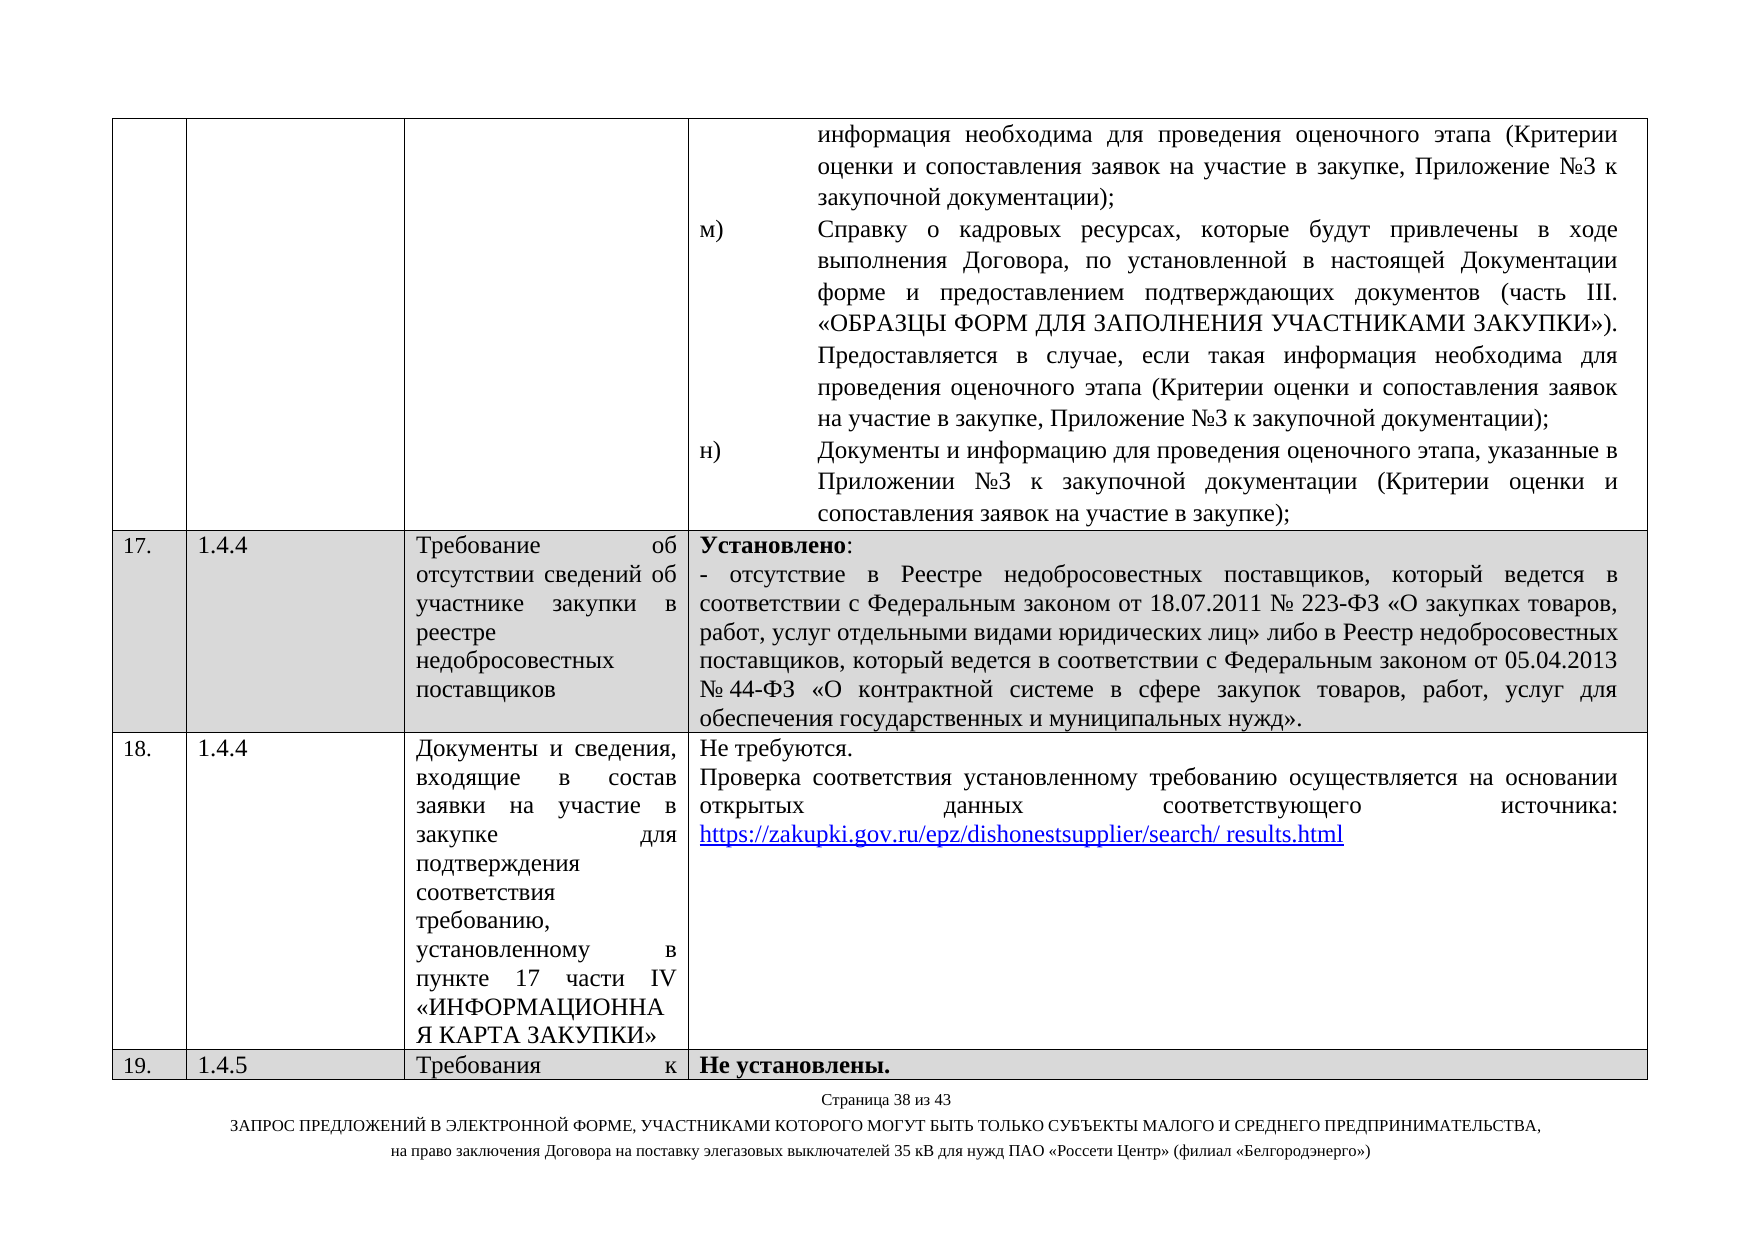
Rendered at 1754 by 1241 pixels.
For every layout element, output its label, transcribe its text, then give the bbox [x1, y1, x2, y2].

table_cell 1.4.4 [187, 531, 404, 732]
table_cell [113, 531, 186, 732]
table_cell Документы и сведения, входящие в состав заявки на участие в закупке для подтверждения соответствия требованию, установленному в пункте 17 части IV «ИНФОРМАЦИОННАЯ КАРТА ЗАКУПКИ» [405, 733, 688, 1049]
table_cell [405, 1050, 688, 1079]
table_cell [405, 119, 688, 529]
table_cell Требование об отсутствии сведений об участнике закупки в реестре недобросовестных поставщиков [405, 531, 688, 732]
table_cell 1.4.5 [187, 1050, 404, 1079]
table_cell 1.4.4 [187, 733, 404, 1049]
table_cell Установлено: - отсутствие в Реестре недобросовестных поставщиков, который ведется в соответствии с Федеральным законом от 18.07.2011 № 223-ФЗ «О закупках товаров, работ, услуг отдельными видами юридических лиц» либо в Реестр недобросовестных поставщиков, который ведется в соответствии с Федеральным законом от 05.04.2013 № 44-ФЗ «О контрактной системе в сфере закупок товаров, работ, услуг для обеспечения государственных и муниципальных нужд». [689, 531, 1647, 732]
table_cell [113, 1050, 186, 1079]
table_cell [689, 1050, 1647, 1079]
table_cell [689, 119, 1647, 529]
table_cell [187, 119, 404, 529]
table_cell Не требуются. Проверка соответствия установленному требованию осуществляется на основании открытых данных соответствующего источника: https://zakupki.gov.ru/epz/dishonestsupplier/search/ results.html [689, 733, 1647, 1049]
table_cell [113, 733, 186, 1049]
table_cell [113, 119, 186, 529]
